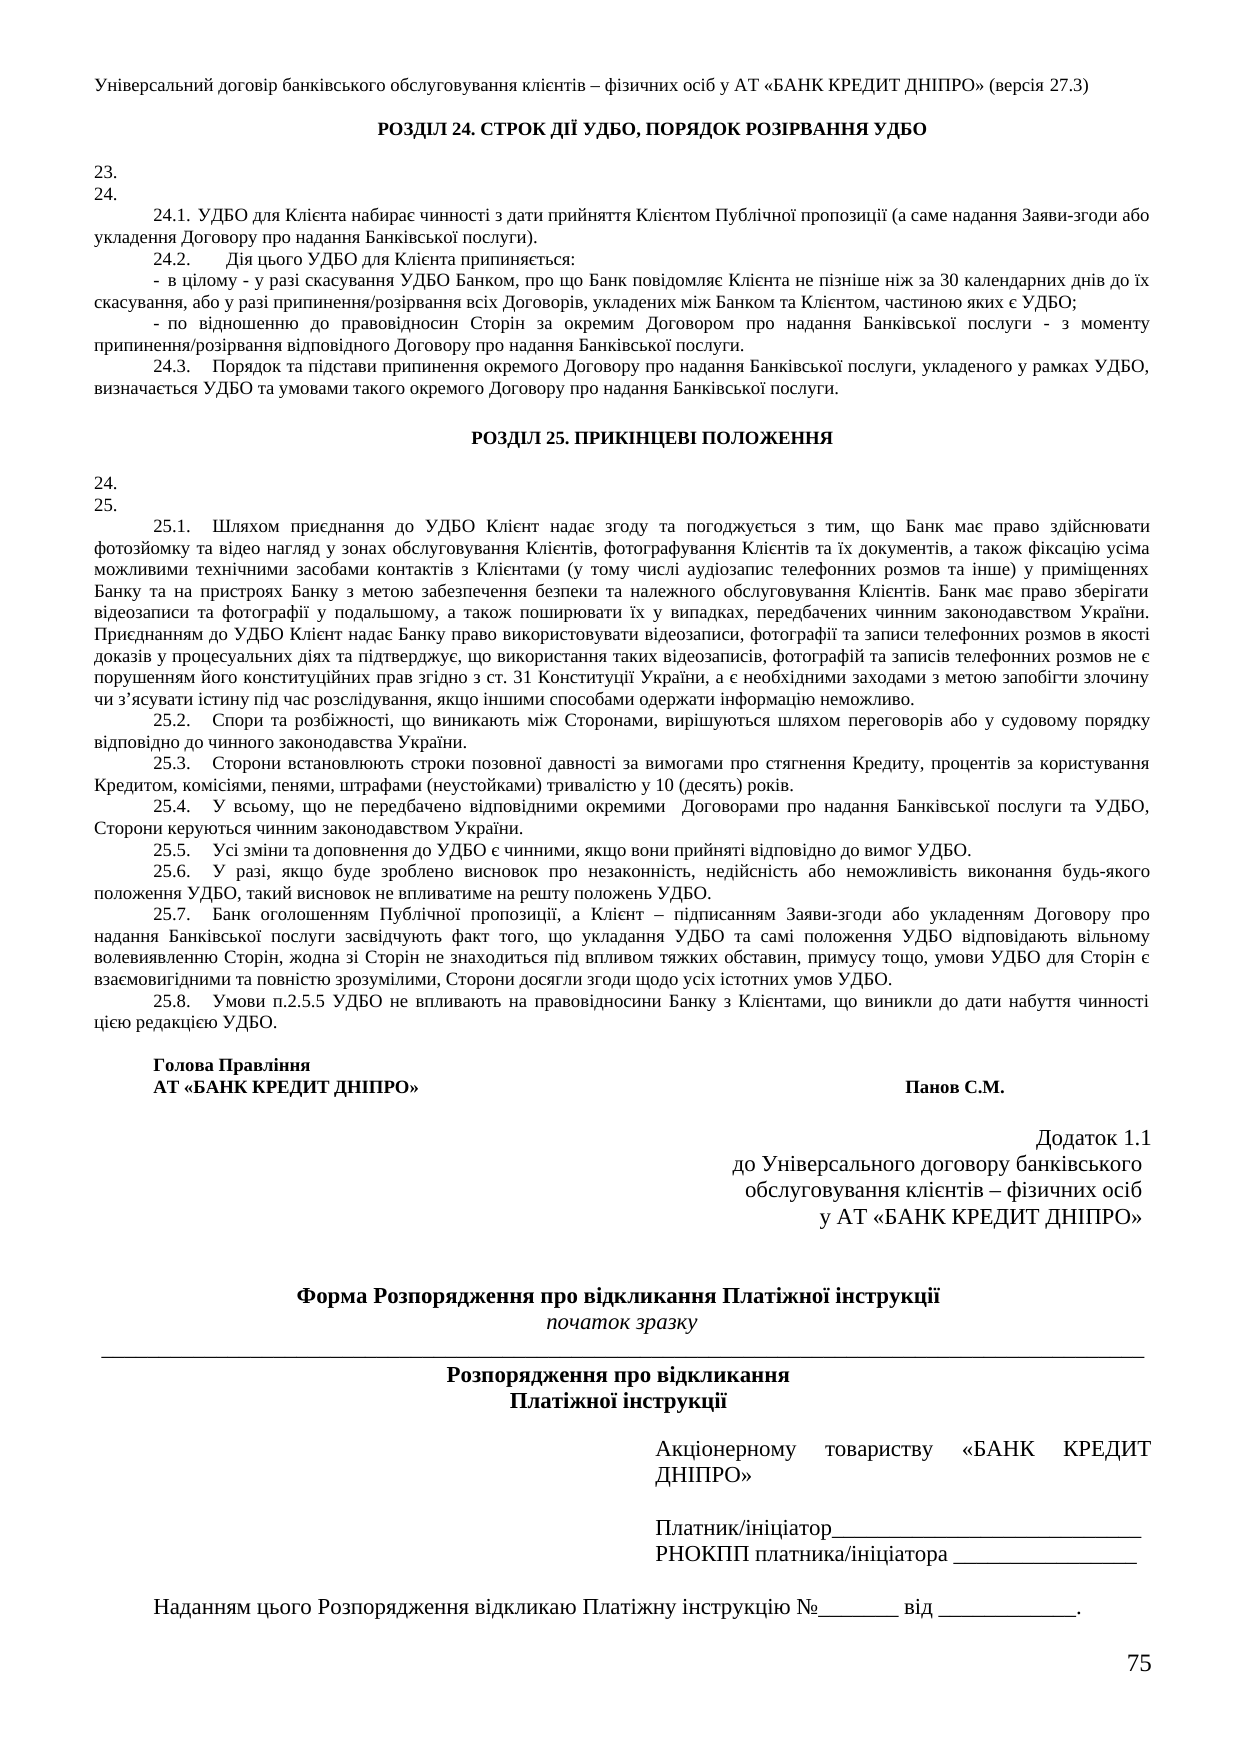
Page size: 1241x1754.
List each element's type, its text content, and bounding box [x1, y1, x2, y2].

list Порядок та підстави припинення окремого Договору про надання Банківської послуги, укладеного у рамках УДБО, визначається УДБО та умовами такого окремого Договору про надання Банківської послуги. [94, 355, 1152, 398]
text Форма Розпорядження про відкликання Платіжної інструкції [94, 1282, 1142, 1308]
list Спори та розбіжності, що виникають між Сторонами, вирішуються шляхом переговорів або у судовому порядку відповідно до чинного законодавства України. [94, 709, 1152, 752]
list У разі, якщо буде зроблено висновок про незаконність, недійсність або неможливість виконання будь-якого положення УДБО, такий висновок не впливатиме на решту положень УДБО. [94, 860, 1152, 903]
list Умови п.2.5.5 УДБО не впливають на правовідносини Банку з Клієнтами, що виникли до дати набуття чинності цією редакцією УДБО. [94, 989, 1152, 1033]
text Акціонерному товариству «БАНК КРЕДИТ ДНІПРО» [655, 1435, 1152, 1488]
text початок зразку [94, 1308, 1152, 1334]
list У всьому, що не передбачено відповідними окремими Договорами про надання Банківської послуги та УДБО, Сторони керуються чинним законодавством України. [94, 795, 1152, 838]
text АТ «БАНК КРЕДИТ ДНІПРО» Панов С.М. [94, 1076, 1152, 1097]
text Розпорядження про відкликання [94, 1361, 1142, 1387]
list Дія цього УДБО для Клієнта припиняється: [94, 247, 1152, 269]
text Голова Правління [94, 1054, 1152, 1076]
text ___________________________________________________________________________________________ [94, 1334, 1152, 1361]
text Додаток 1.1 [94, 1124, 1152, 1150]
text РОЗДІЛ 24. СТРОК ДІЇ УДБО, ПОРЯДОК РОЗІРВАННЯ УДБО [94, 118, 1152, 140]
text РОЗДІЛ 25. ПРИКІНЦЕВІ ПОЛОЖЕННЯ [94, 427, 1152, 449]
list Банк оголошенням Публічної пропозиції, а Клієнт – підписанням Заяви-згоди або укладенням Договору про надання Банківської послуги засвідчують факт того, що укладання УДБО та самі положення УДБО відповідають вільному волевиявленню Сторін, жодна зі Сторін не знаходиться під впливом тяжких обставин, примусу тощо, умови УДБО для Сторін є взаємовигідними та повністю зрозумілими, Сторони досягли згоди щодо усіх істотних умов УДБО. [94, 903, 1152, 989]
text РНОКПП платника/ініціатора ________________ [655, 1541, 1152, 1567]
text Платіжної інструкції [94, 1387, 1142, 1413]
list по відношенню до правовідносин Сторін за окремим Договором про надання Банківської послуги - з моменту припинення/розірвання відповідного Договору про надання Банківської послуги. [94, 312, 1152, 355]
list Шляхом приєднання до УДБО Клієнт надає згоду та погоджується з тим, що Банк має право здійснювати фотозйомку та відео нагляд у зонах обслуговування Клієнтів, фотографування Клієнтів та їх документів, а також фіксацію усіма можливими технічними засобами контактів з Клієнтами (у тому числі аудіозапис телефонних розмов та інше) у приміщеннях Банку та на пристроях Банку з метою забезпечення безпеки та належного обслуговування Клієнтів. Банк має право зберігати відеозаписи та фотографії у подальшому, а також поширювати їх у випадках, передбачених чинним законодавством України. Приєднанням до УДБО Клієнт надає Банку право використовувати відеозаписи, фотографії та записи телефонних розмов в якості доказів у процесуальних діях та підтверджує, що використання таких відеозаписів, фотографій та записів телефонних розмов не є порушенням його конституційних прав згідно з ст. 31 Конституції України, а є необхідними заходами з метою запобігти злочину чи з’ясувати істину під час розслідування, якщо іншими способами одержати інформацію неможливо. [94, 515, 1152, 709]
text до Універсального договору банківського обслуговування клієнтів – фізичних осіб [581, 1150, 1142, 1203]
text у АТ «БАНК КРЕДИТ ДНІПРО» [581, 1203, 1142, 1229]
list Усі зміни та доповнення до УДБО є чинними, якщо вони прийняті відповідно до вимог УДБО. [94, 838, 1152, 860]
text Наданням цього Розпорядження відкликаю Платіжну інструкцію №_______ від ____________. [94, 1593, 1152, 1619]
list Сторони встановлюють строки позовної давності за вимогами про стягнення Кредиту, процентів за користування Кредитом, комісіями, пенями, штрафами (неустойками) тривалістю у 10 (десять) років. [94, 752, 1152, 795]
list в цілому - у разі скасування УДБО Банком, про що Банк повідомляє Клієнта не пізніше ніж за 30 календарних днів до їх скасування, або у разі припинення/розірвання всіх Договорів, укладених між Банком та Клієнтом, частиною яких є УДБО; [94, 269, 1152, 312]
text Платник/ініціатор___________________________ [655, 1514, 1152, 1541]
list УДБО для Клієнта набирає чинності з дати прийняття Клієнтом Публічної пропозиції (а саме надання Заяви-згоди або укладення Договору про надання Банківської послуги). [94, 204, 1152, 247]
